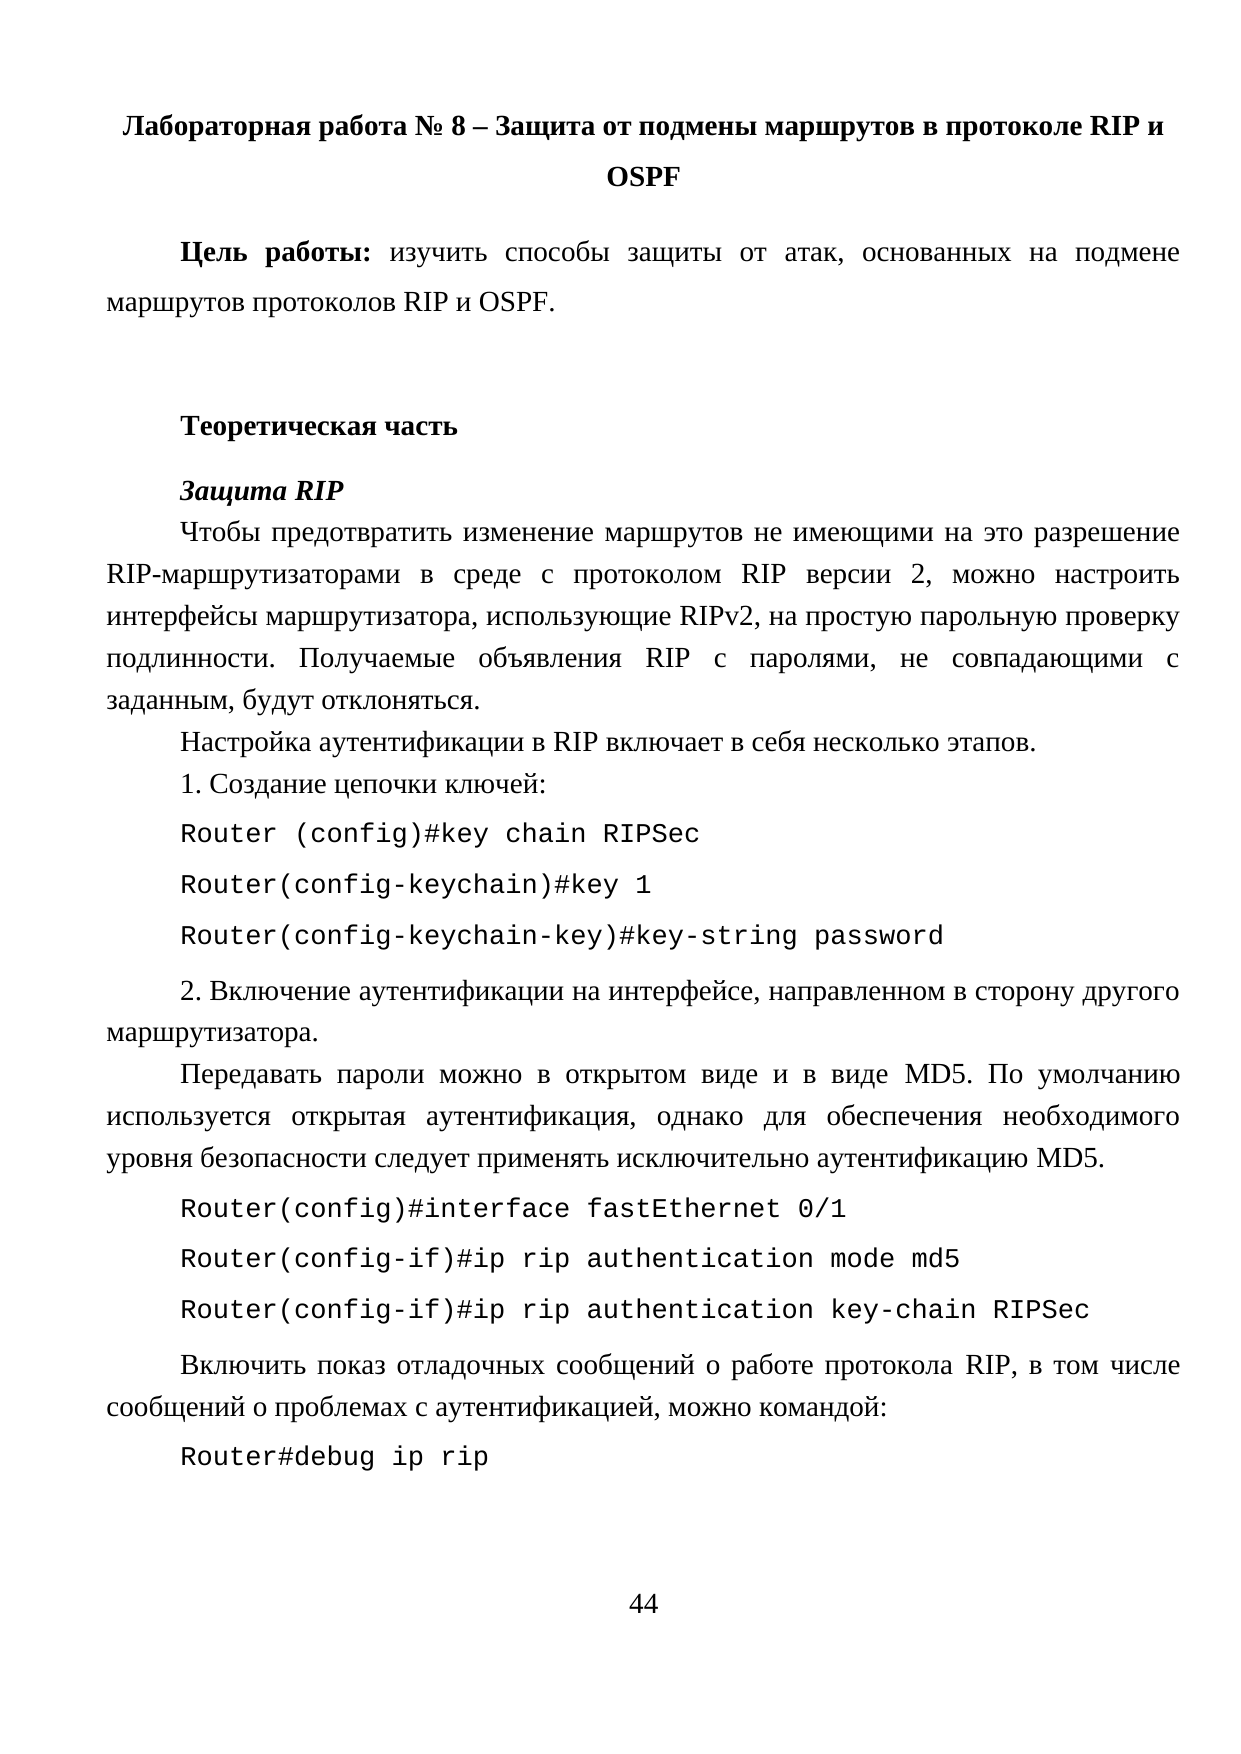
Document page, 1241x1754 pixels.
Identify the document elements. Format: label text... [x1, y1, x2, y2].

text Настройка аутентификации в RIP включает в себя несколько этапов. [106, 724, 1181, 757]
subtitle Лабораторная работа № 8 – Защита от подмены маршрутов в протоколе RIP и OSPF [106, 108, 1181, 192]
text Защита RIP [106, 473, 1181, 506]
text Router(config-if)#ip rip authentication mode md5 [106, 1245, 1181, 1276]
text Router#debug ip rip [106, 1443, 1181, 1474]
text 2. Включение аутентификации на интерфейсе, направленном в сторону другого маршрутизатора. [106, 973, 1181, 1048]
text Router (config)#key chain RIPSec [106, 820, 1181, 851]
text Router(config-keychain)#key 1 [106, 871, 1181, 902]
text Router(config-keychain-key)#key-string password [106, 922, 1181, 952]
text Передавать пароли можно в открытом виде и в виде MD5. По умолчанию используется открытая аутентификация, однако для обеспечения необходимого уровня безопасности следует применять исключительно аутентификацию MD5. [106, 1056, 1181, 1174]
subtitle Теоретическая часть [106, 408, 1181, 441]
subtitle Цель работы: изучить способы защиты от атак, основанных на подмене маршрутов протоколов RIP и OSPF. [106, 234, 1181, 318]
text Чтобы предотвратить изменение маршрутов не имеющими на это разрешение RIP-маршрутизаторами в среде с протоколом RIP версии 2, можно настроить интерфейсы маршрутизатора, использующие RIPv2, на простую парольную проверку подлинности. Получаемые объявления RIP с паролями, не совпадающими с заданным, будут отклоняться. [106, 514, 1181, 716]
text Включить показ отладочных сообщений о работе протокола RIP, в том числе сообщений о проблемах с аутентификацией, можно командой: [106, 1347, 1181, 1422]
text 1. Создание цепочки ключей: [106, 766, 1181, 799]
text Router(config-if)#ip rip authentication key-chain RIPSec [106, 1296, 1181, 1327]
text Router(config)#interface fastEthernet 0/1 [106, 1194, 1181, 1225]
